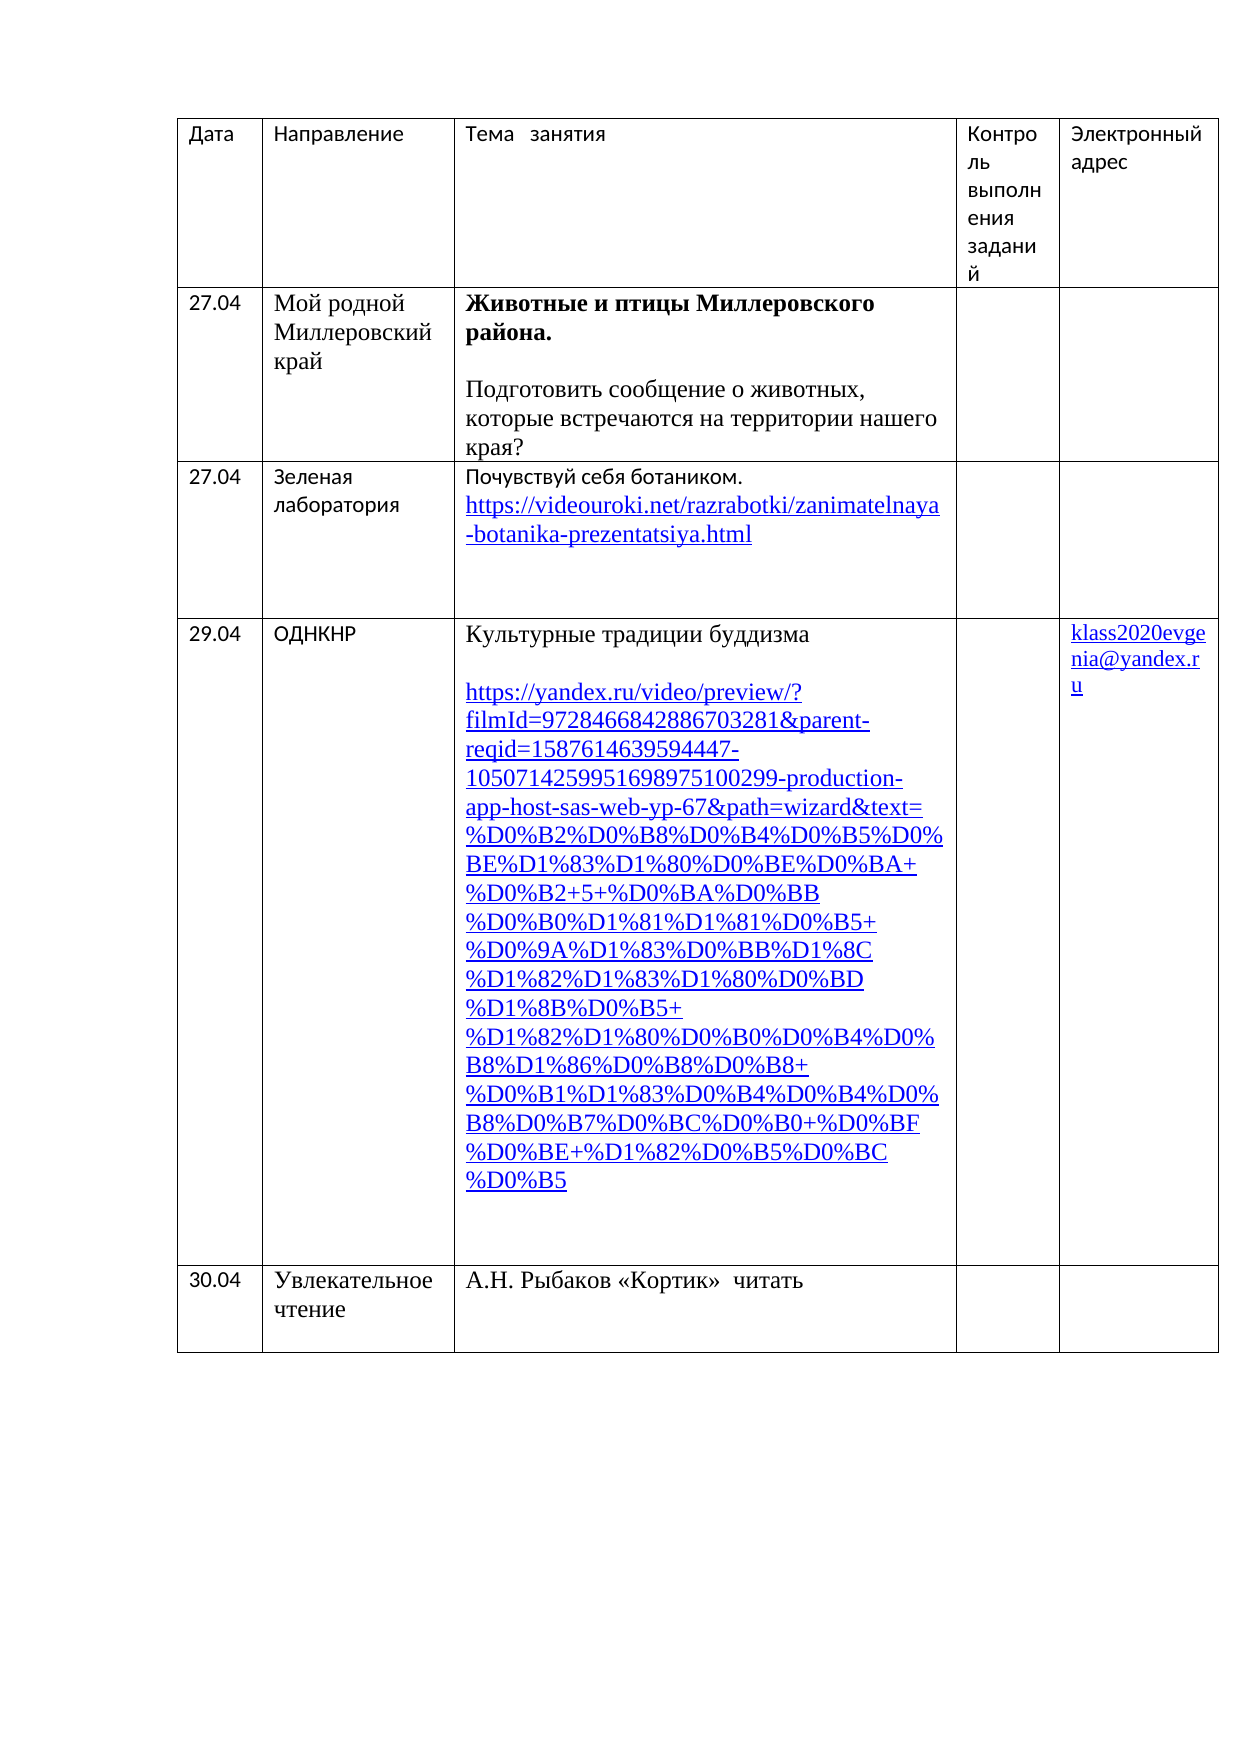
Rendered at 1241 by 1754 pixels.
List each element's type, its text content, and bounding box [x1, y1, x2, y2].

table_cell [1060, 288, 1218, 461]
table_cell Зеленая лаборатория [263, 462, 454, 618]
table_cell 27.04 [178, 462, 262, 618]
table_cell [1060, 1266, 1218, 1352]
table_cell Почувствуй себя ботаником. https://videouroki.net/razrabotki/zanimatelnaya-botanika-prezentatsiya.html [455, 462, 956, 618]
table_cell Увлекательное чтение [263, 1266, 454, 1352]
table_cell [957, 288, 1059, 461]
table_header Дата [178, 119, 262, 287]
table_cell Мой родной Миллеровский край [263, 288, 454, 461]
table_cell [957, 462, 1059, 618]
table_cell Культурные традиции буддизма https://yandex.ru/video/preview/?filmId=9728466842886703281&parent-reqid=1587614639594447-1050714259951698975100299-production-app-host-sas-web-yp-67&path=wizard&text=%D0%B2%D0%B8%D0%B4%D0%B5%D0%BE%D1%83%D1%80%D0%BE%D0%BA+%D0%B2+5+%D0%BA%D0%BB%D0%B0%D1%81%D1%81%D0%B5+%D0%9A%D1%83%D0%BB%D1%8C%D1%82%D1%83%D1%80%D0%BD%D1%8B%D0%B5+%D1%82%D1%80%D0%B0%D0%B4%D0%B8%D1%86%D0%B8%D0%B8+%D0%B1%D1%83%D0%B4%D0%B4%D0%B8%D0%B7%D0%BC%D0%B0+%D0%BF%D0%BE+%D1%82%D0%B5%D0%BC%D0%B5 [455, 619, 956, 1264]
table_cell Животные и птицы Миллеровского района. Подготовить сообщение о животных, которые встречаются на территории нашего края? [455, 288, 956, 461]
table_header Электронный адрес [1060, 119, 1218, 287]
table_cell 30.04 [178, 1266, 262, 1352]
table_cell [957, 619, 1059, 1264]
table_header Контроль выполнения заданий [957, 119, 1059, 287]
table_cell 29.04 [178, 619, 262, 1264]
table_cell klass2020evgenia@yandex.ru [1060, 619, 1218, 1264]
table_header Тема занятия [455, 119, 956, 287]
table_cell ОДНКНР [263, 619, 454, 1264]
table_cell [957, 1266, 1059, 1352]
table_header Направление [263, 119, 454, 287]
table_cell 27.04 [178, 288, 262, 461]
table_cell [1060, 462, 1218, 618]
table_cell А.Н. Рыбаков «Кортик» читать [455, 1266, 956, 1352]
